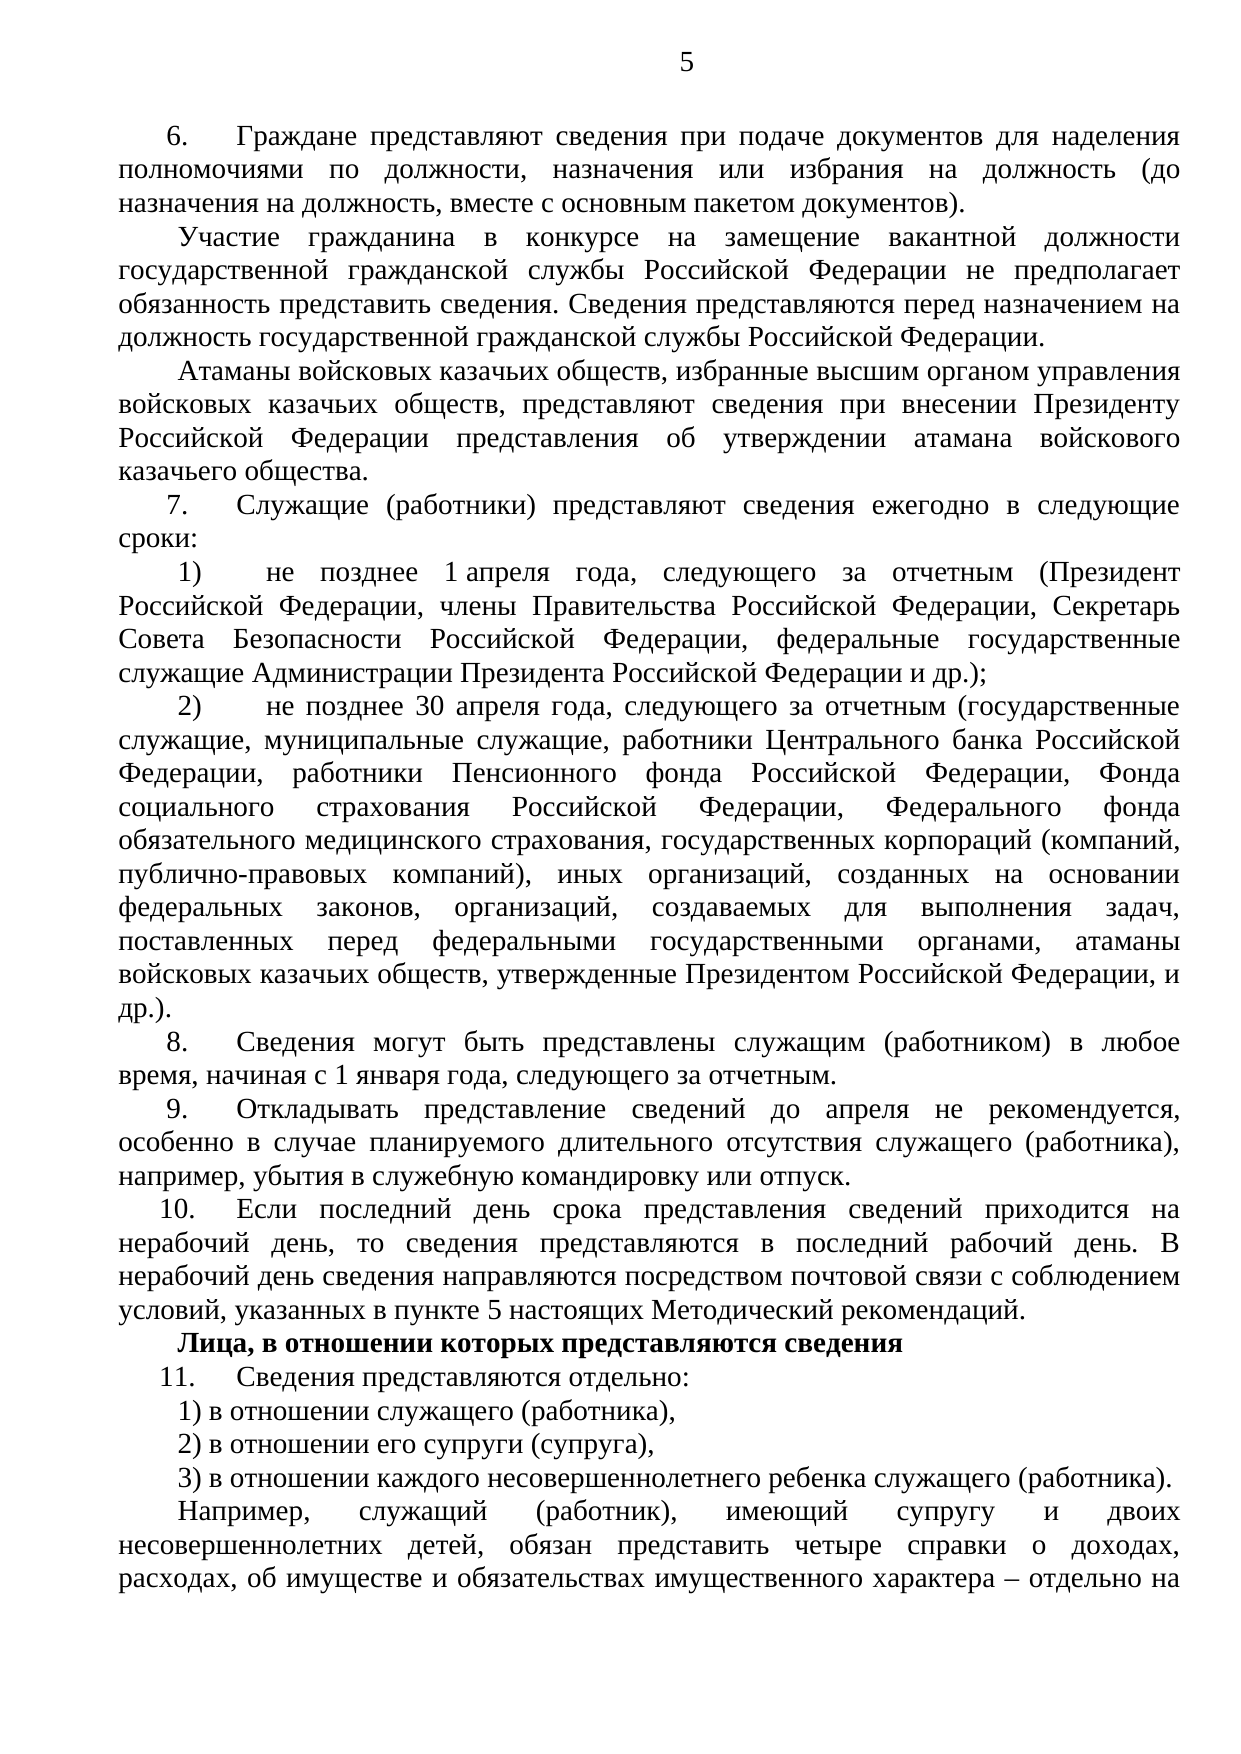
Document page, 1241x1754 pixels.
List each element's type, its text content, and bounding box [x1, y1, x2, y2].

text Лица, в отношении которых представляются сведения [118, 1326, 1181, 1359]
text 3) в отношении каждого несовершеннолетнего ребенка служащего (работника). [118, 1460, 1181, 1493]
text 2) в отношении его супруги (супруга), [118, 1426, 1181, 1460]
list Откладывать представление сведений до апреля не рекомендуется, особенно в случае планируемого длительного отсутствия служащего (работника), например, убытия в служебную командировку или отпуск. [118, 1091, 1181, 1191]
list Если последний день срока представления сведений приходится на нерабочий день, то сведения представляются в последний рабочий день. В нерабочий день сведения направляются посредством почтовой связи с соблюдением условий, указанных в пункте 5 настоящих Методический рекомендаций. [118, 1191, 1181, 1326]
list Сведения могут быть представлены служащим (работником) в любое время, начиная с 1 января года, следующего за отчетным. [118, 1024, 1181, 1091]
text 1) в отношении служащего (работника), [118, 1393, 1181, 1426]
list Служащие (работники) представляют сведения ежегодно в следующие сроки: [118, 487, 1181, 554]
list Атаманы войсковых казачьих обществ, избранные высшим органом управления войсковых казачьих обществ, представляют сведения при внесении Президенту Российской Федерации представления об утверждении атамана войскового казачьего общества. [118, 353, 1181, 487]
list Сведения представляются отдельно: [118, 1359, 1181, 1393]
list Участие гражданина в конкурсе на замещение вакантной должности государственной гражданской службы Российской Федерации не предполагает обязанность представить сведения. Сведения представляются перед назначением на должность государственной гражданской службы Российской Федерации. [118, 219, 1181, 353]
list не позднее 1 апреля года, следующего за отчетным (Президент Российской Федерации, члены Правительства Российской Федерации, Секретарь Совета Безопасности Российской Федерации, федеральные государственные служащие Администрации Президента Российской Федерации и др.); [118, 554, 1181, 688]
list Граждане представляют сведения при подаче документов для наделения полномочиями по должности, назначения или избрания на должность (до назначения на должность, вместе с основным пакетом документов). [118, 118, 1181, 219]
list не позднее 30 апреля года, следующего за отчетным (государственные служащие, муниципальные служащие, работники Центрального банка Российской Федерации, работники Пенсионного фонда Российской Федерации, Фонда социального страхования Российской Федерации, Федерального фонда обязательного медицинского страхования, государственных корпораций (компаний, публично-правовых компаний), иных организаций, созданных на основании федеральных законов, организаций, создаваемых для выполнения задач, поставленных перед федеральными государственными органами, атаманы войсковых казачьих обществ, утвержденные Президентом Российской Федерации, и др.). [118, 688, 1181, 1024]
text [118, 1493, 1181, 1594]
